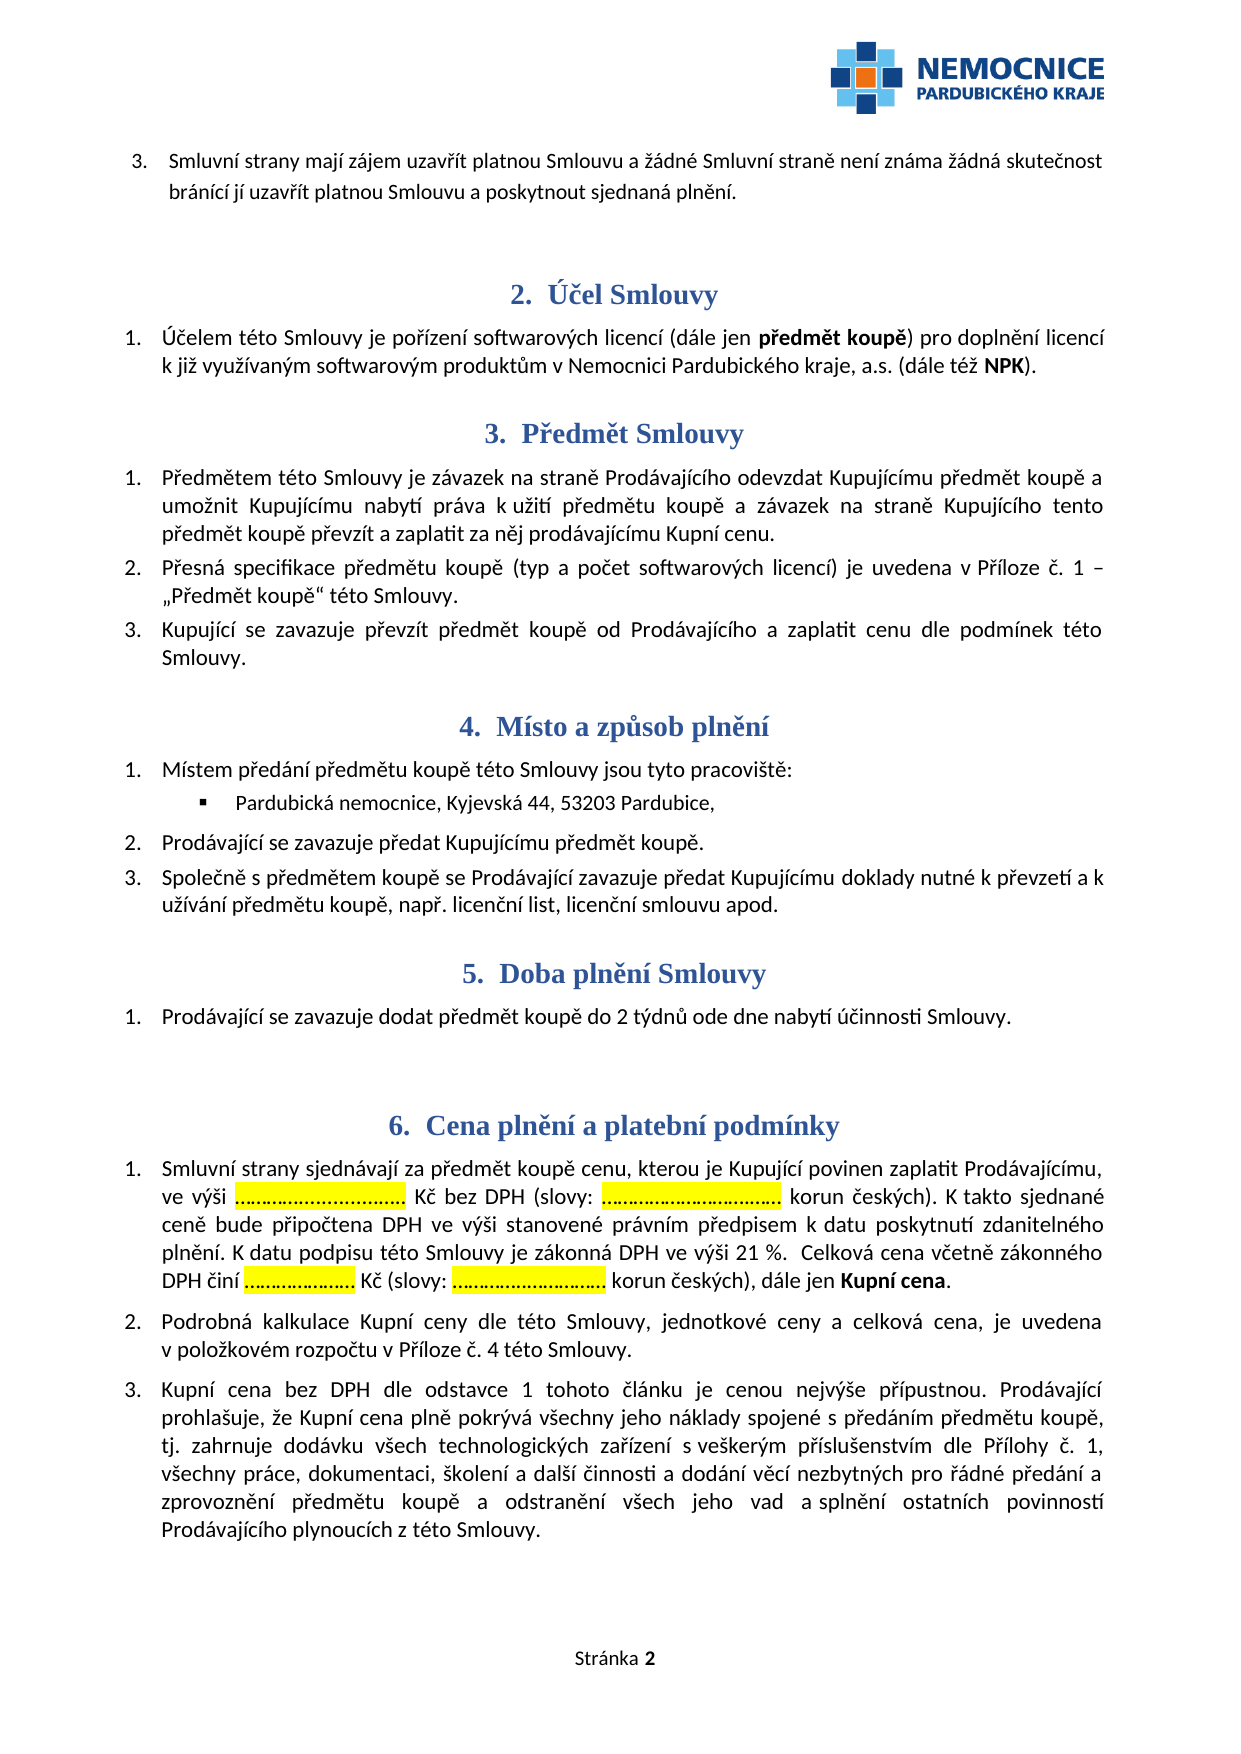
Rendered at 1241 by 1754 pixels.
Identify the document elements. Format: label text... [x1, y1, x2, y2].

subtitle Předmět Smlouvy [124, 417, 1104, 450]
list Smluvní strany sjednávají za předmět koupě cenu, kterou je Kupující povinen zaplatit Prodávajícímu, ve výši …………..............….. Kč bez DPH (slovy: ……………………….…… korun českých). K takto sjednané ceně bude připočtena DPH ve výši stanovené právním předpisem k datu poskytnutí zdanitelného plnění. K datu podpisu této Smlouvy je zákonná DPH ve výši 21 %. Celková cena včetně zákonného DPH činí ………………… Kč (slovy: …………..…………… korun českých), dále jen Kupní cena. [124, 1154, 1104, 1294]
subtitle Cena plnění a platební podmínky [124, 1108, 1104, 1142]
list Účelem této Smlouvy je pořízení softwarových licencí (dále jen předmět koupě) pro doplnění licencí k již využívaným softwarovým produktům v Nemocnici Pardubického kraje, a.s. (dále též NPK). [124, 323, 1104, 379]
list Prodávající se zavazuje dodat předmět koupě do 2 týdnů ode dne nabytí účinnosti Smlouvy. [124, 1002, 1104, 1030]
list Prodávající se zavazuje předat Kupujícímu předmět koupě. [124, 828, 1104, 856]
list Kupní cena bez DPH dle odstavce 1 tohoto článku je cenou nejvýše přípustnou. Prodávající prohlašuje, že Kupní cena plně pokrývá všechny jeho náklady spojené s předáním předmětu koupě, tj. zahrnuje dodávku všech technologických zařízení s veškerým příslušenstvím dle Přílohy č. 1, všechny práce, dokumentaci, školení a další činnosti a dodání věcí nezbytných pro řádné předání a zprovoznění předmětu koupě a odstranění všech jeho vad a splnění ostatních povinností Prodávajícího plynoucích z této Smlouvy. [124, 1375, 1104, 1543]
subtitle Místo a způsob plnění [124, 709, 1104, 742]
list Pardubická nemocnice, Kyjevská 44, 53203 Pardubice, [198, 789, 1104, 816]
list Přesná specifikace předmětu koupě (typ a počet softwarových licencí) je uvedena v Příloze č. 1 – „Předmět koupě“ této Smlouvy. [124, 553, 1104, 609]
list Předmětem této Smlouvy je závazek na straně Prodávajícího odevzdat Kupujícímu předmět koupě a umožnit Kupujícímu nabytí práva k užití předmětu koupě a závazek na straně Kupujícího tento předmět koupě převzít a zaplatit za něj prodávajícímu Kupní cenu. [124, 463, 1104, 547]
list Podrobná kalkulace Kupní ceny dle této Smlouvy, jednotkové ceny a celková cena, je uvedena v položkovém rozpočtu v Příloze č. 4 této Smlouvy. [124, 1307, 1104, 1363]
subtitle Účel Smlouvy [124, 277, 1104, 311]
subtitle Doba plnění Smlouvy [124, 956, 1104, 990]
picture [829, 41, 1104, 115]
list Místem předání předmětu koupě této Smlouvy jsou tyto pracoviště: [124, 755, 1104, 783]
list Smluvní strany mají zájem uzavřít platnou Smlouvu a žádné Smluvní straně není známa žádná skutečnost bránící jí uzavřít platnou Smlouvu a poskytnout sjednaná plnění. [131, 148, 1104, 205]
list Společně s předmětem koupě se Prodávající zavazuje předat Kupujícímu doklady nutné k převzetí a k užívání předmětu koupě, např. licenční list, licenční smlouvu apod. [124, 863, 1104, 919]
list Kupující se zavazuje převzít předmět koupě od Prodávajícího a zaplatit cenu dle podmínek této Smlouvy. [124, 615, 1104, 671]
